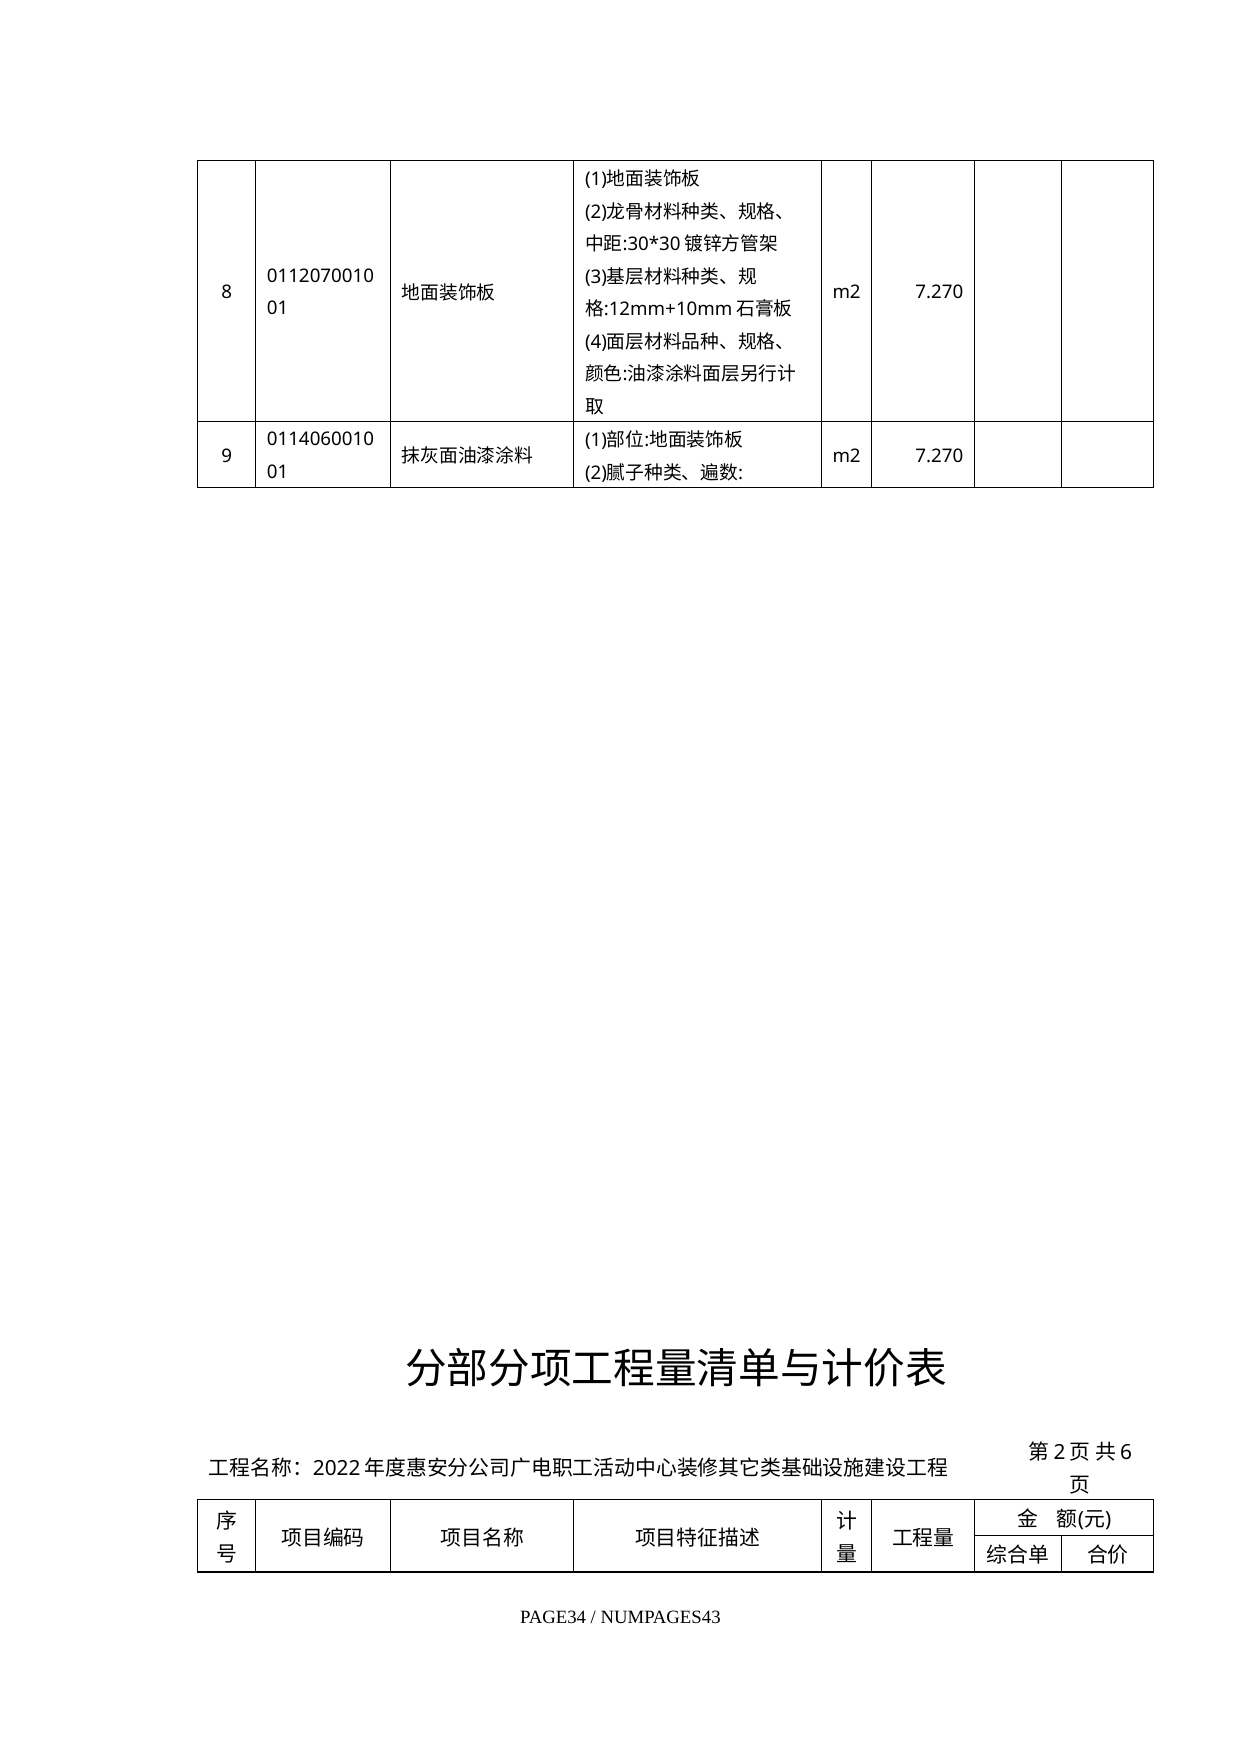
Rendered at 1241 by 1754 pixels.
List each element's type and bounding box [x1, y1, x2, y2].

table_header [186, 160, 1187, 1572]
